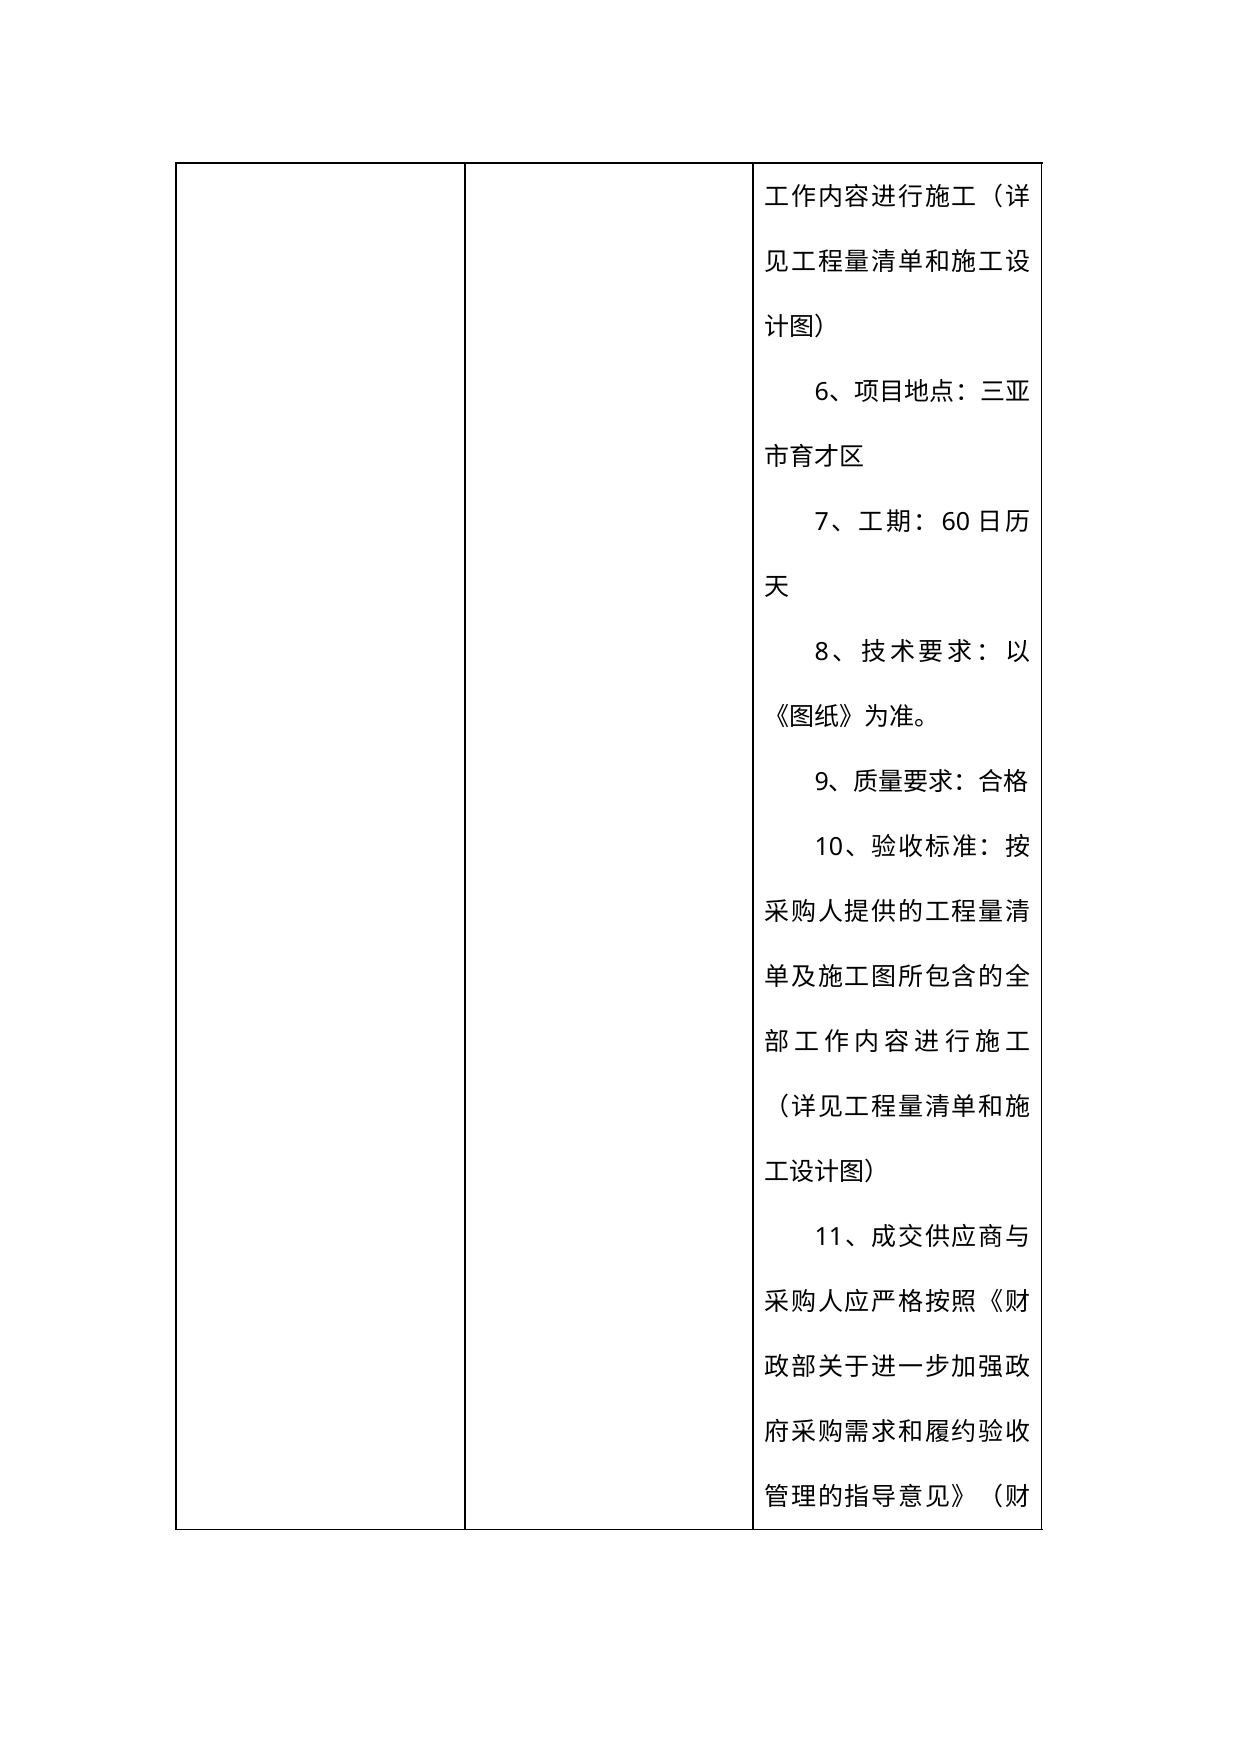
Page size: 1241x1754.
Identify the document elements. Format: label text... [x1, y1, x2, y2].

table_cell [177, 164, 464, 1528]
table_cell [754, 164, 1041, 1528]
table_cell 1 [466, 164, 752, 1528]
